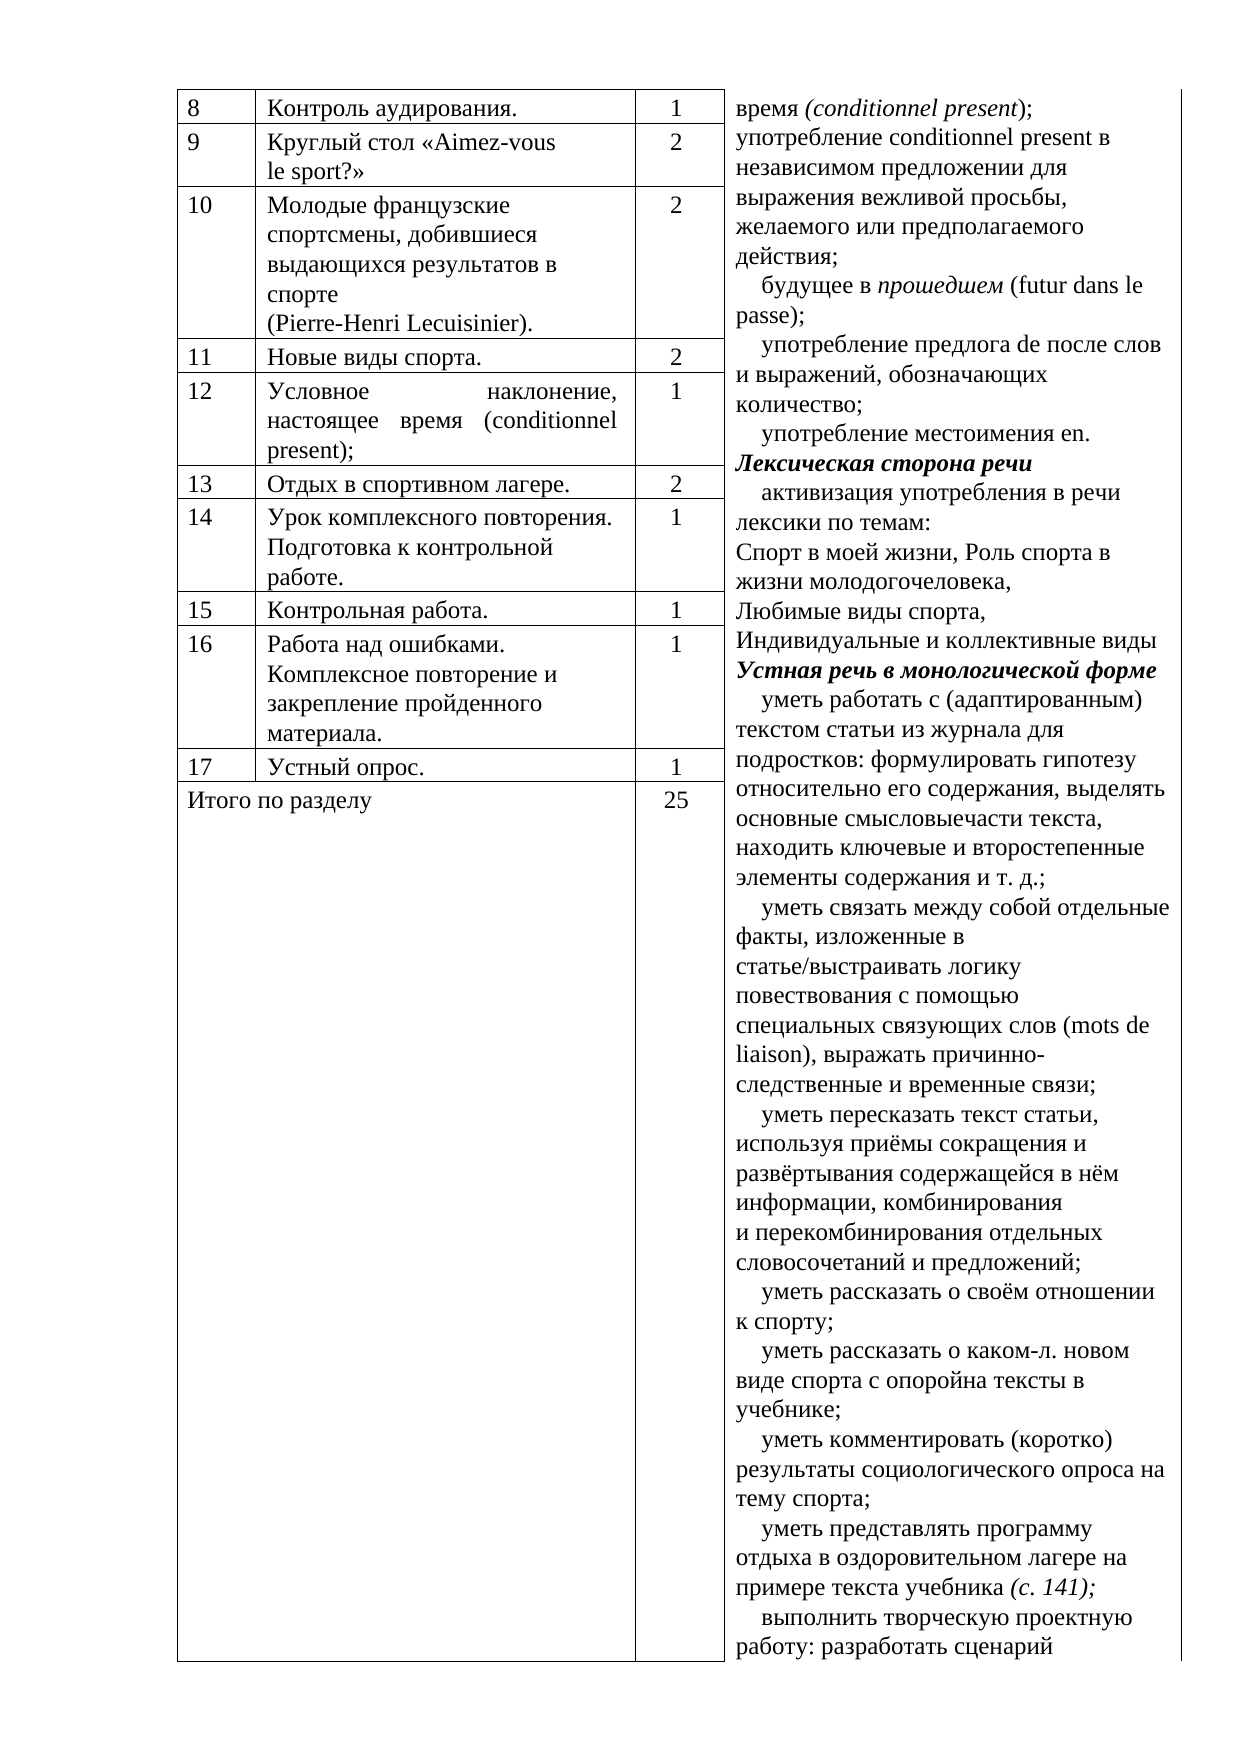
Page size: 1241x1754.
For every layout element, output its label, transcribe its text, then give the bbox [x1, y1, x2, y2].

table_cell 2 [636, 339, 724, 372]
table_cell Контроль аудирования. [256, 90, 635, 122]
table_cell Круглый стол «Aimez-vous le sport?» [256, 124, 635, 186]
table_cell Контрольная работа. [256, 592, 635, 625]
table_cell 8 [178, 90, 255, 122]
table_cell Устный опрос. [256, 749, 635, 781]
table_cell Молодые французские спортсмены, добившиеся выдающихся результатов в спорте (Pierre-Henri Lecuisinier). [256, 187, 635, 338]
table_cell 12 [178, 373, 255, 464]
table_cell 2 [636, 187, 724, 338]
table_cell Отдых в спортивном лагере. [256, 466, 635, 498]
table_cell 25 [636, 782, 724, 1661]
table_cell 11 [178, 339, 255, 372]
table_cell 1 [636, 626, 724, 747]
table_cell Итого по разделу [178, 782, 635, 1661]
table_cell 1 [636, 90, 724, 122]
table_cell Работа над ошибками. Комплексное повторение и закрепление пройденного материала. [256, 626, 635, 747]
table_cell 14 [178, 499, 255, 591]
table_cell 10 [178, 187, 255, 338]
table_cell Урок комплексного повторения. Подготовка к контрольной работе. [256, 499, 635, 591]
table_cell Условное наклонение, настоящее время (conditionnel present); [256, 373, 635, 464]
table_cell 9 [178, 124, 255, 186]
table_cell Новые виды спорта. [256, 339, 635, 372]
table_cell 13 [178, 466, 255, 498]
table_cell 15 [178, 592, 255, 625]
table_cell 17 [178, 749, 255, 781]
table_cell 2 [636, 124, 724, 186]
table_cell 1 [636, 749, 724, 781]
table_cell 1 [636, 373, 724, 464]
table_cell 1 [636, 499, 724, 591]
table_cell 2 [636, 466, 724, 498]
table_cell 16 [178, 626, 255, 747]
table_cell 1 [636, 592, 724, 625]
